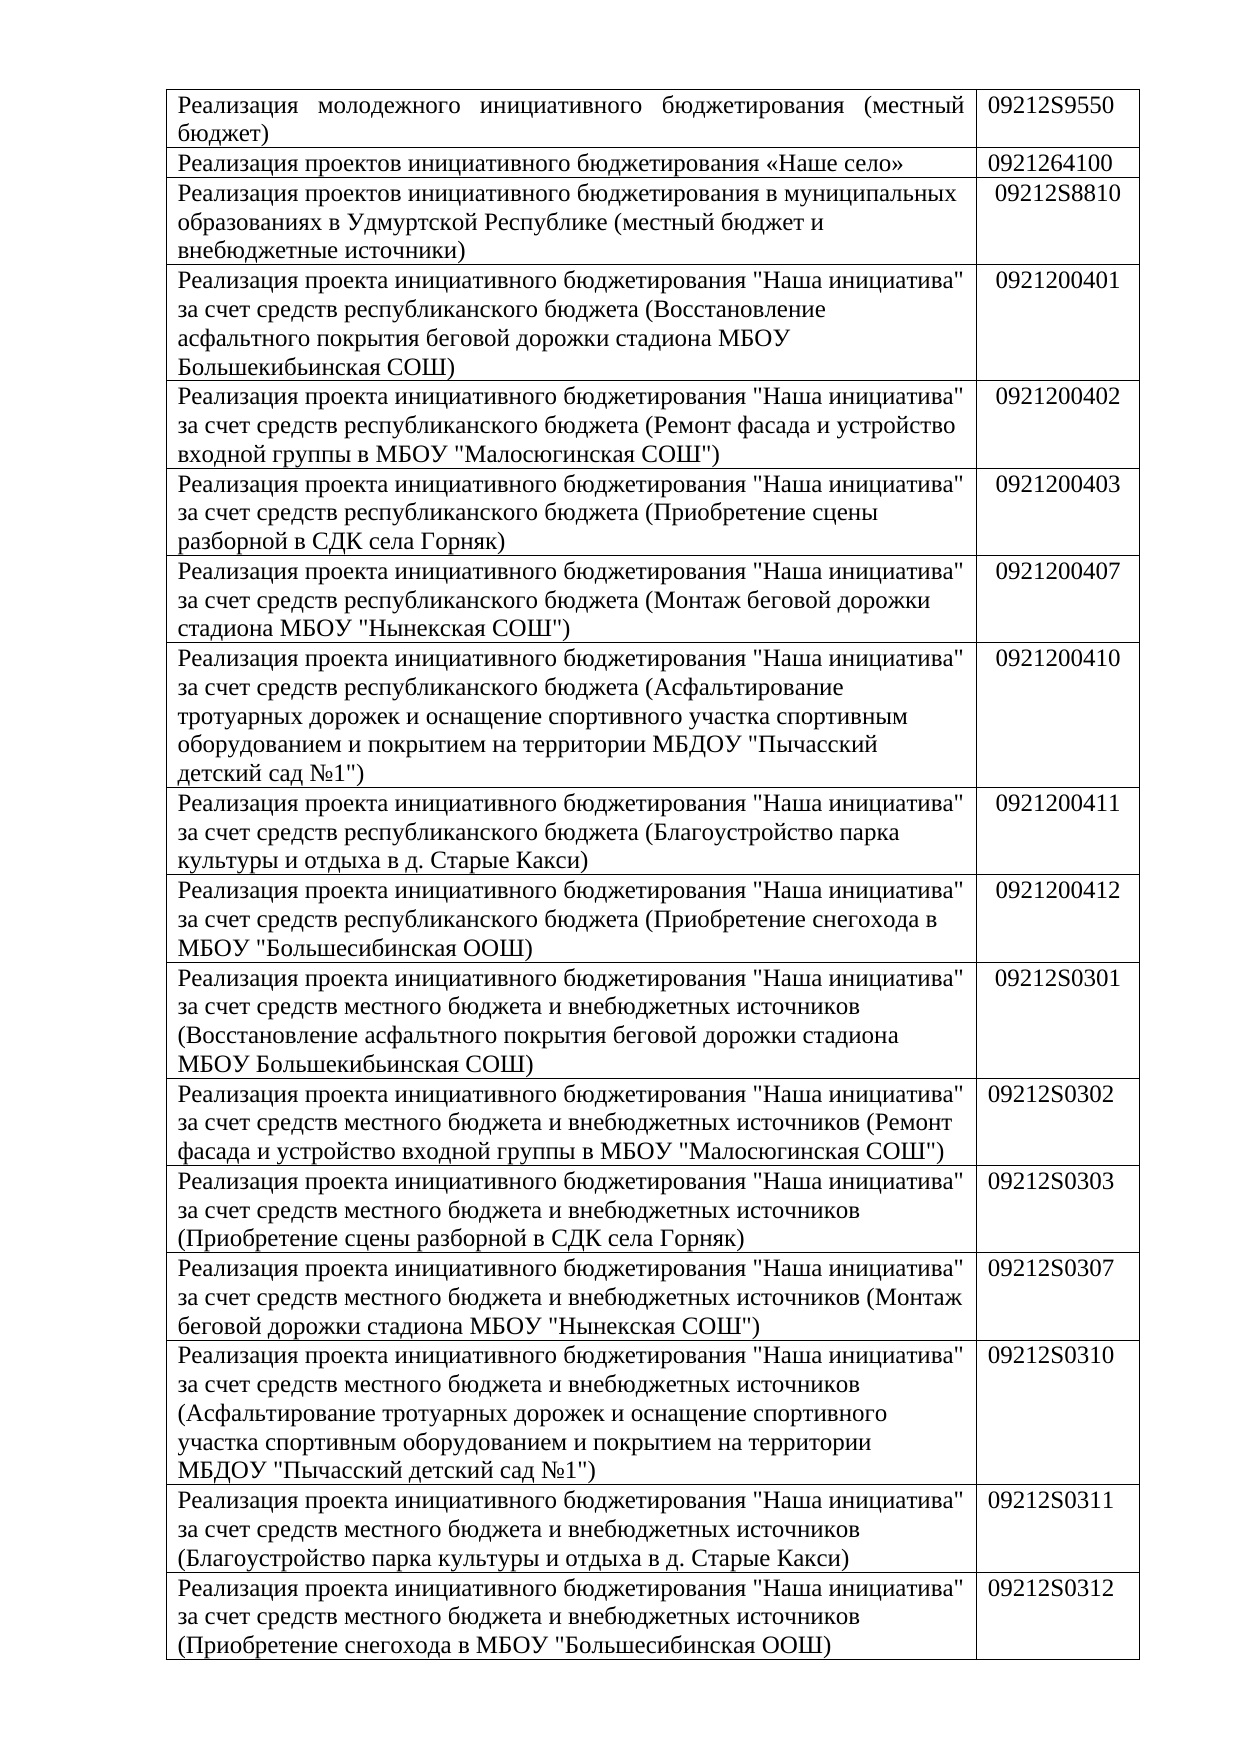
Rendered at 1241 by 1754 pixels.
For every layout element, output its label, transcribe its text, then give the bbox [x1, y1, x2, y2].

table_cell 0921200403 [977, 469, 1139, 555]
table_cell Реализация проекта инициативного бюджетирования "Наша инициатива" за счет средств республиканского бюджета (Восстановление асфальтного покрытия беговой дорожки стадиона МБОУ Большекибьинская СОШ) [167, 265, 976, 380]
table_cell Реализация проекта инициативного бюджетирования "Наша инициатива" за счет средств республиканского бюджета (Приобретение снегохода в МБОУ "Большесибинская ООШ) [167, 875, 976, 962]
table_cell 0921200411 [977, 788, 1139, 874]
table_cell 0921264100 [977, 148, 1139, 177]
table_cell Реализация проекта инициативного бюджетирования "Наша инициатива" за счет средств местного бюджета и внебюджетных источников (Ремонт фасада и устройство входной группы в МБОУ "Малосюгинская СОШ") [167, 1079, 976, 1165]
table_cell 09212S0301 [977, 963, 1139, 1078]
table_cell 09212S0312 [977, 1573, 1139, 1659]
table_cell 09212S0310 [977, 1341, 1139, 1484]
table_cell Реализация проекта инициативного бюджетирования "Наша инициатива" за счет средств местного бюджета и внебюджетных источников (Восстановление асфальтного покрытия беговой дорожки стадиона МБОУ Большекибьинская СОШ) [167, 963, 976, 1078]
table_cell Реализация проектов инициативного бюджетирования в муниципальных образованиях в Удмуртской Республике (местный бюджет и внебюджетные источники) [167, 178, 976, 264]
table_cell Реализация проекта инициативного бюджетирования "Наша инициатива" за счет средств республиканского бюджета (Асфальтирование тротуарных дорожек и оснащение спортивного участка спортивным оборудованием и покрытием на территории МБДОУ "Пычасский детский сад №1") [167, 643, 976, 787]
table_cell 09212S0307 [977, 1253, 1139, 1339]
table_cell Реализация проекта инициативного бюджетирования "Наша инициатива" за счет средств местного бюджета и внебюджетных источников (Приобретение сцены разборной в СДК села Горняк) [167, 1166, 976, 1252]
table_cell Реализация проекта инициативного бюджетирования "Наша инициатива" за счет средств местного бюджета и внебюджетных источников (Асфальтирование тротуарных дорожек и оснащение спортивного участка спортивным оборудованием и покрытием на территории МБДОУ "Пычасский детский сад №1") [167, 1341, 976, 1484]
table_cell 0921200407 [977, 556, 1139, 642]
table_cell Реализация проекта инициативного бюджетирования "Наша инициатива" за счет средств местного бюджета и внебюджетных источников (Благоустройство парка культуры и отдыха в д. Старые Какси) [167, 1485, 976, 1572]
table_cell 09212S8810 [977, 178, 1139, 264]
table_cell Реализация молодежного инициативного бюджетирования (местный бюджет) [167, 90, 976, 147]
table_cell 09212S9550 [977, 90, 1139, 147]
table_cell Реализация проекта инициативного бюджетирования "Наша инициатива" за счет средств республиканского бюджета (Монтаж беговой дорожки стадиона МБОУ "Нынекская СОШ") [167, 556, 976, 642]
table_cell 09212S0302 [977, 1079, 1139, 1165]
table_cell 0921200401 [977, 265, 1139, 380]
table_cell Реализация проектов инициативного бюджетирования «Наше село» [167, 148, 976, 177]
table_cell Реализация проекта инициативного бюджетирования "Наша инициатива" за счет средств республиканского бюджета (Благоустройство парка культуры и отдыха в д. Старые Какси) [167, 788, 976, 874]
table_cell 0921200410 [977, 643, 1139, 787]
table_cell 0921200402 [977, 381, 1139, 468]
table_cell Реализация проекта инициативного бюджетирования "Наша инициатива" за счет средств республиканского бюджета (Ремонт фасада и устройство входной группы в МБОУ "Малосюгинская СОШ") [167, 381, 976, 468]
table_cell Реализация проекта инициативного бюджетирования "Наша инициатива" за счет средств местного бюджета и внебюджетных источников (Приобретение снегохода в МБОУ "Большесибинская ООШ) [167, 1573, 976, 1659]
table_cell 09212S0311 [977, 1485, 1139, 1572]
table_cell Реализация проекта инициативного бюджетирования "Наша инициатива" за счет средств республиканского бюджета (Приобретение сцены разборной в СДК села Горняк) [167, 469, 976, 555]
table_cell Реализация проекта инициативного бюджетирования "Наша инициатива" за счет средств местного бюджета и внебюджетных источников (Монтаж беговой дорожки стадиона МБОУ "Нынекская СОШ") [167, 1253, 976, 1339]
table_cell 0921200412 [977, 875, 1139, 962]
table_cell 09212S0303 [977, 1166, 1139, 1252]
